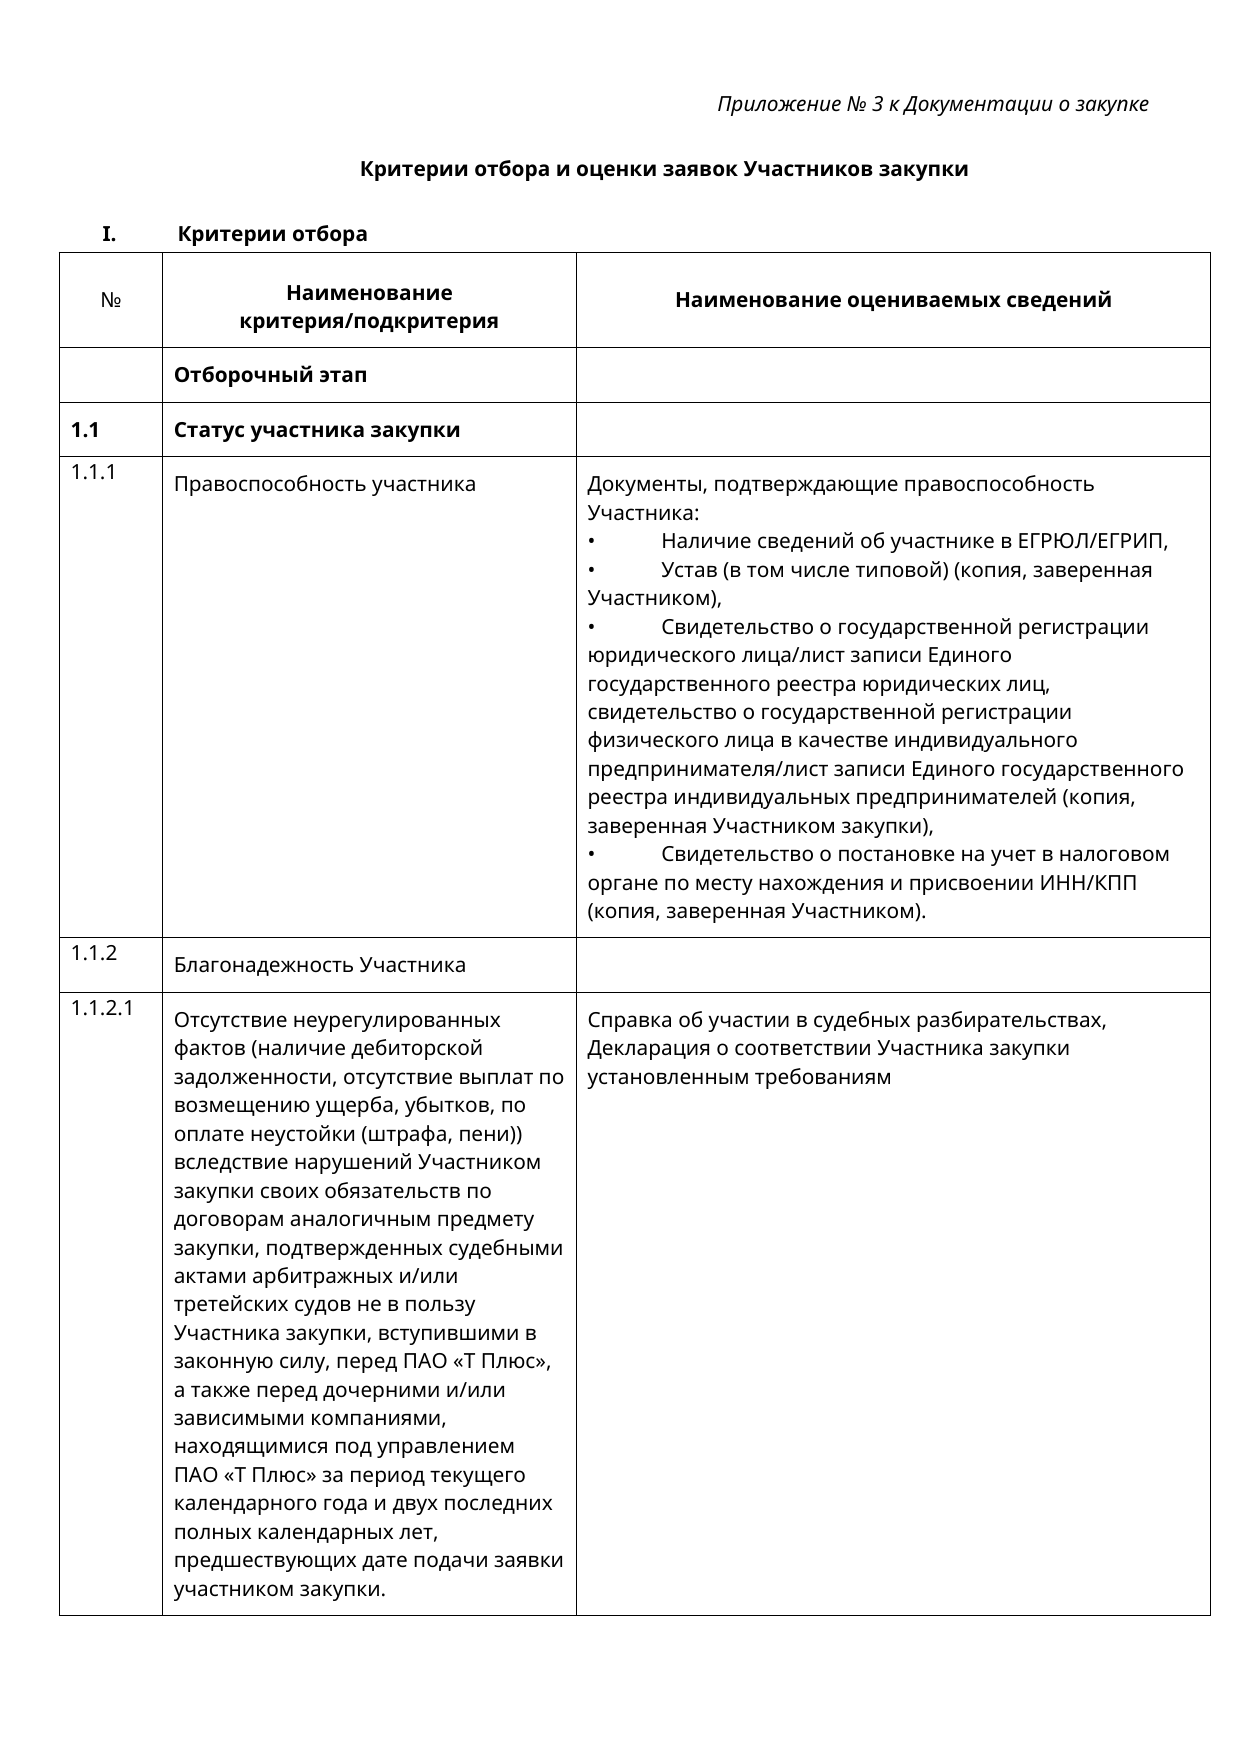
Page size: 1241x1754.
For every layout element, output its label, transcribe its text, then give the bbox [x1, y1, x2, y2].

table_cell 1.1.2 [60, 938, 162, 992]
table_cell Документы, подтверждающие правоспособность Участника: • Наличие сведений об участнике в ЕГРЮЛ/ЕГРИП, • Устав (в том числе типовой) (копия, заверенная Участником), • Свидетельство о государственной регистрации юридического лица/лист записи Единого государственного реестра юридических лиц, свидетельство о государственной регистрации физического лица в качестве индивидуального предпринимателя/лист записи Единого государственного реестра индивидуальных предпринимателей (копия, заверенная Участником закупки), • Свидетельство о постановке на учет в налоговом органе по месту нахождения и присвоении ИНН/КПП (копия, заверенная Участником). [577, 457, 1210, 937]
table_cell [60, 348, 162, 402]
list Приложение № 3 к Документации о закупке [252, 89, 1152, 117]
table_cell [577, 403, 1210, 456]
table_cell 1.1.2.1 [60, 993, 162, 1615]
table_cell Правоспособность участника [163, 457, 576, 937]
table_cell Благонадежность Участника [163, 938, 576, 992]
list Критерии отбора и оценки заявок Участников закупки [177, 154, 1152, 182]
table_header Наименование оцениваемых сведений [577, 253, 1210, 347]
table_cell 1.1.1 [60, 457, 162, 937]
table_header Наименование критерия/подкритерия [163, 253, 576, 347]
table_cell Отборочный этап [163, 348, 576, 402]
table_cell Статус участника закупки [163, 403, 576, 456]
table_cell [577, 938, 1210, 992]
table_cell Отсутствие неурегулированных фактов (наличие дебиторской задолженности, отсутствие выплат по возмещению ущерба, убытков, по оплате неустойки (штрафа, пени)) вследствие нарушений Участником закупки своих обязательств по договорам аналогичным предмету закупки, подтвержденных судебными актами арбитражных и/или третейских судов не в пользу Участника закупки, вступившими в законную силу, перед ПАО «Т Плюс», а также перед дочерними и/или зависимыми компаниями, находящимися под управлением ПАО «Т Плюс» за период текущего календарного года и двух последних полных календарных лет, предшествующих дате подачи заявки участником закупки. [163, 993, 576, 1615]
table_header № [60, 253, 162, 347]
table_cell 1.1 [60, 403, 162, 456]
table_cell [577, 348, 1210, 402]
table_cell Справка об участии в судебных разбирательствах, Декларация о соответствии Участника закупки установленным требованиям [577, 993, 1210, 1615]
list Критерии отбора [102, 219, 1152, 247]
